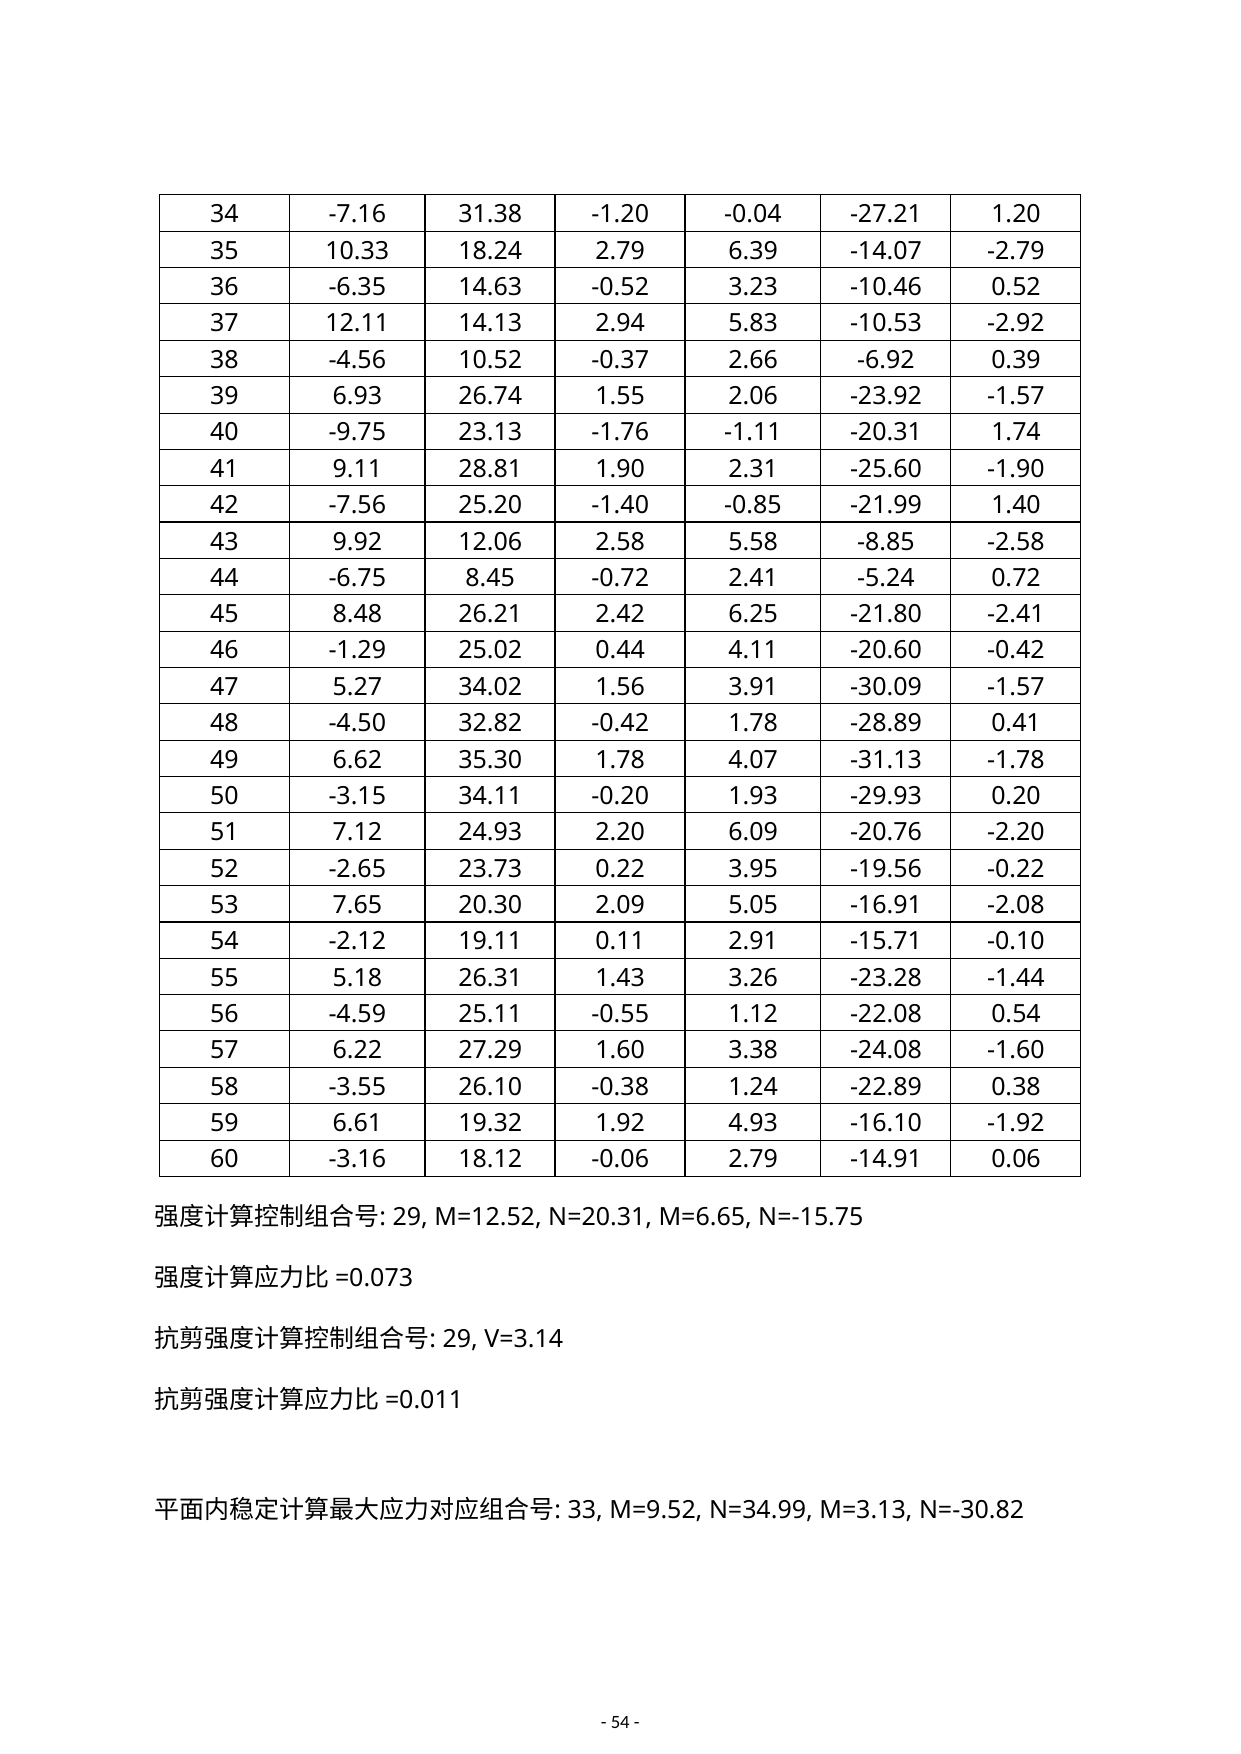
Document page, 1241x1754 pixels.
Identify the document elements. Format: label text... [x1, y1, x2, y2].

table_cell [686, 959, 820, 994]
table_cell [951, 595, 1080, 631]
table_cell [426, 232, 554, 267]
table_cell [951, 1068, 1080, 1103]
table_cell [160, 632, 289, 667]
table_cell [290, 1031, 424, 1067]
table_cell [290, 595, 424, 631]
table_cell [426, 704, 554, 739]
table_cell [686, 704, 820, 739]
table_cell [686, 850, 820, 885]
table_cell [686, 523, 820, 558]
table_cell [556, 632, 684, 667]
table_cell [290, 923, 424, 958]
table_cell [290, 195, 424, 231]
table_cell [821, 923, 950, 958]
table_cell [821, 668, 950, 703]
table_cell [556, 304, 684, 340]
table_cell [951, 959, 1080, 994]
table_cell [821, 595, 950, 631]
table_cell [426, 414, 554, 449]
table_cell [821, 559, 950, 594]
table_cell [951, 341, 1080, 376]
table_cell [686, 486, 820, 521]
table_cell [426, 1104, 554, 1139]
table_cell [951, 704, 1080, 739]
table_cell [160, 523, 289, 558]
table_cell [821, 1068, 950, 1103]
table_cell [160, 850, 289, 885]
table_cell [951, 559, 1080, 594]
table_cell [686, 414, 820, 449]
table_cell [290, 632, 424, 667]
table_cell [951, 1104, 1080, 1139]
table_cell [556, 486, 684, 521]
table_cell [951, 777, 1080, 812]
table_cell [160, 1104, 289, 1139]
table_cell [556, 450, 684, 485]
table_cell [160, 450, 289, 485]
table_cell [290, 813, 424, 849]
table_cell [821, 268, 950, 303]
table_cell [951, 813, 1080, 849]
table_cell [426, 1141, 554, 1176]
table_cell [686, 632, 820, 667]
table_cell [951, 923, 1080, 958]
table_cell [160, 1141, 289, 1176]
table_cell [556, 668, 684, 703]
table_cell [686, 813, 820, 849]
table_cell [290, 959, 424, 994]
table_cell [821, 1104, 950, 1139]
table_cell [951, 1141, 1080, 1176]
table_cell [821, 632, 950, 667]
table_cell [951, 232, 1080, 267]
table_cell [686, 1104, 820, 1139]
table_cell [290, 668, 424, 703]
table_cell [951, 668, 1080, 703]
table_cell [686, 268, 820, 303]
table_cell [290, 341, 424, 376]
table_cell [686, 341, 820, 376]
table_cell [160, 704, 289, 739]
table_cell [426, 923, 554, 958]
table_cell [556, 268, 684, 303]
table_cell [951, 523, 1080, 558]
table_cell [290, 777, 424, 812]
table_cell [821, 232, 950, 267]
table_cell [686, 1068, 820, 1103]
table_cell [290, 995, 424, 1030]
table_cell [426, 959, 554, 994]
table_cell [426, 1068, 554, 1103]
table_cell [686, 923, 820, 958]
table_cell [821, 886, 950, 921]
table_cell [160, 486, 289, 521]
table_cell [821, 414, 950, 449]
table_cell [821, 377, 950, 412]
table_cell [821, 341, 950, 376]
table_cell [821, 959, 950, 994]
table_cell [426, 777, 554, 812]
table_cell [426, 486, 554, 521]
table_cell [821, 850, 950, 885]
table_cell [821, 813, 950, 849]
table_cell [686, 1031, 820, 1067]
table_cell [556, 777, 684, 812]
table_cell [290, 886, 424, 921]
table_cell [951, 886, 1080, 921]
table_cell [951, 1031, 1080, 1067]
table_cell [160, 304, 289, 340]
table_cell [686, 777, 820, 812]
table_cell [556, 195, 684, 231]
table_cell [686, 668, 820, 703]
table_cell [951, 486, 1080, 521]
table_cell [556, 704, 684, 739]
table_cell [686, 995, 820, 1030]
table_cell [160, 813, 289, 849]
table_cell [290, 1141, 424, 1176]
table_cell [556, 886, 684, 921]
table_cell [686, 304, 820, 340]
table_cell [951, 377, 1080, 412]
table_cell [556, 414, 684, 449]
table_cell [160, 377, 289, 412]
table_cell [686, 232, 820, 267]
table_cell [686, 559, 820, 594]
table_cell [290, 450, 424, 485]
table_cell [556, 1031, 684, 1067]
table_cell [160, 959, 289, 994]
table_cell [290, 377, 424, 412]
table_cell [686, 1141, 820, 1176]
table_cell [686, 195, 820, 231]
text 强度计算应力比 =0.073 [148, 1252, 1093, 1299]
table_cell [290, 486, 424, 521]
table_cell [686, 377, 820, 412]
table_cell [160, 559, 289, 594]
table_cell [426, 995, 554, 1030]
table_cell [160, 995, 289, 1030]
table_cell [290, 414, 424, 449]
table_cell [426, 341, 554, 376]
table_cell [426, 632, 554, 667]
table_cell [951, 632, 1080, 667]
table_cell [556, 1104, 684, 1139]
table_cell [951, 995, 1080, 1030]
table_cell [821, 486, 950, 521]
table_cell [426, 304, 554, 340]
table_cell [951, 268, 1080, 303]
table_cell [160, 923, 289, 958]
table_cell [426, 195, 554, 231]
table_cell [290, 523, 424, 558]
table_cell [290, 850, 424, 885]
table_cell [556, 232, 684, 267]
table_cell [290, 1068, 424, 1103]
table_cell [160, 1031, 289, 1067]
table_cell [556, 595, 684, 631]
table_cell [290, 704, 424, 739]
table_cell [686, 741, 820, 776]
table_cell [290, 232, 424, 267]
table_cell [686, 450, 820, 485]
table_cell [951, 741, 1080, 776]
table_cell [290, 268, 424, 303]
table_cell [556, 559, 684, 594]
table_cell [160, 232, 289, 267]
text 抗剪强度计算控制组合号: 29, V=3.14 [148, 1313, 1093, 1360]
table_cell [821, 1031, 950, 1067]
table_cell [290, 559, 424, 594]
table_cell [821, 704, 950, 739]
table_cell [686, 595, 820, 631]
text 抗剪强度计算应力比 =0.011 [148, 1374, 1093, 1421]
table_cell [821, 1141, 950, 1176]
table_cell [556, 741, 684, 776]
text 强度计算控制组合号: 29, M=12.52, N=20.31, M=6.65, N=-15.75 [148, 1191, 1093, 1238]
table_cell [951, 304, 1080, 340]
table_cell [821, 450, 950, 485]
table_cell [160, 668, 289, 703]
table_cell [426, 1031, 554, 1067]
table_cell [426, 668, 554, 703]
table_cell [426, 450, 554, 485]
text 平面内稳定计算最大应力对应组合号: 33, M=9.52, N=34.99, M=3.13, N=-30.82 [148, 1484, 1093, 1531]
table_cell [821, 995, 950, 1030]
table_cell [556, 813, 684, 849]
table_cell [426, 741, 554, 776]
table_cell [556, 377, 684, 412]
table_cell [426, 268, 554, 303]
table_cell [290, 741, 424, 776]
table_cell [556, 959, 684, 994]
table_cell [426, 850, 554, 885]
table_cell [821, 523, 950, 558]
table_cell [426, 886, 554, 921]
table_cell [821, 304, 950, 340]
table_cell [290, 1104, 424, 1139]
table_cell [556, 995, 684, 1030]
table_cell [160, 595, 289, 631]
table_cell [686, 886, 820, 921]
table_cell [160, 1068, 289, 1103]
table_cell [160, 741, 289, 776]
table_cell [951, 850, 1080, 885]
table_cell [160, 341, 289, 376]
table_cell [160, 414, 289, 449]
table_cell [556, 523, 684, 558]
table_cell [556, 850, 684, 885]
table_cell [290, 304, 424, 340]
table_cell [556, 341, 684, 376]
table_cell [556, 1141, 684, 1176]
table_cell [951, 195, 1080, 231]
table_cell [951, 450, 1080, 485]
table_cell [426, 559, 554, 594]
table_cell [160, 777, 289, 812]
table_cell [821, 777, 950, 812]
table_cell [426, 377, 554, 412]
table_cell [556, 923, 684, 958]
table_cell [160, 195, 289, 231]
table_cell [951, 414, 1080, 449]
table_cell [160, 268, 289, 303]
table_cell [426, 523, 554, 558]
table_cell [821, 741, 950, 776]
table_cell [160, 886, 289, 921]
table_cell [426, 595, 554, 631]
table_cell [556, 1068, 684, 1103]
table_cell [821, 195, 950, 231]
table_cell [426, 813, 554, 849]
